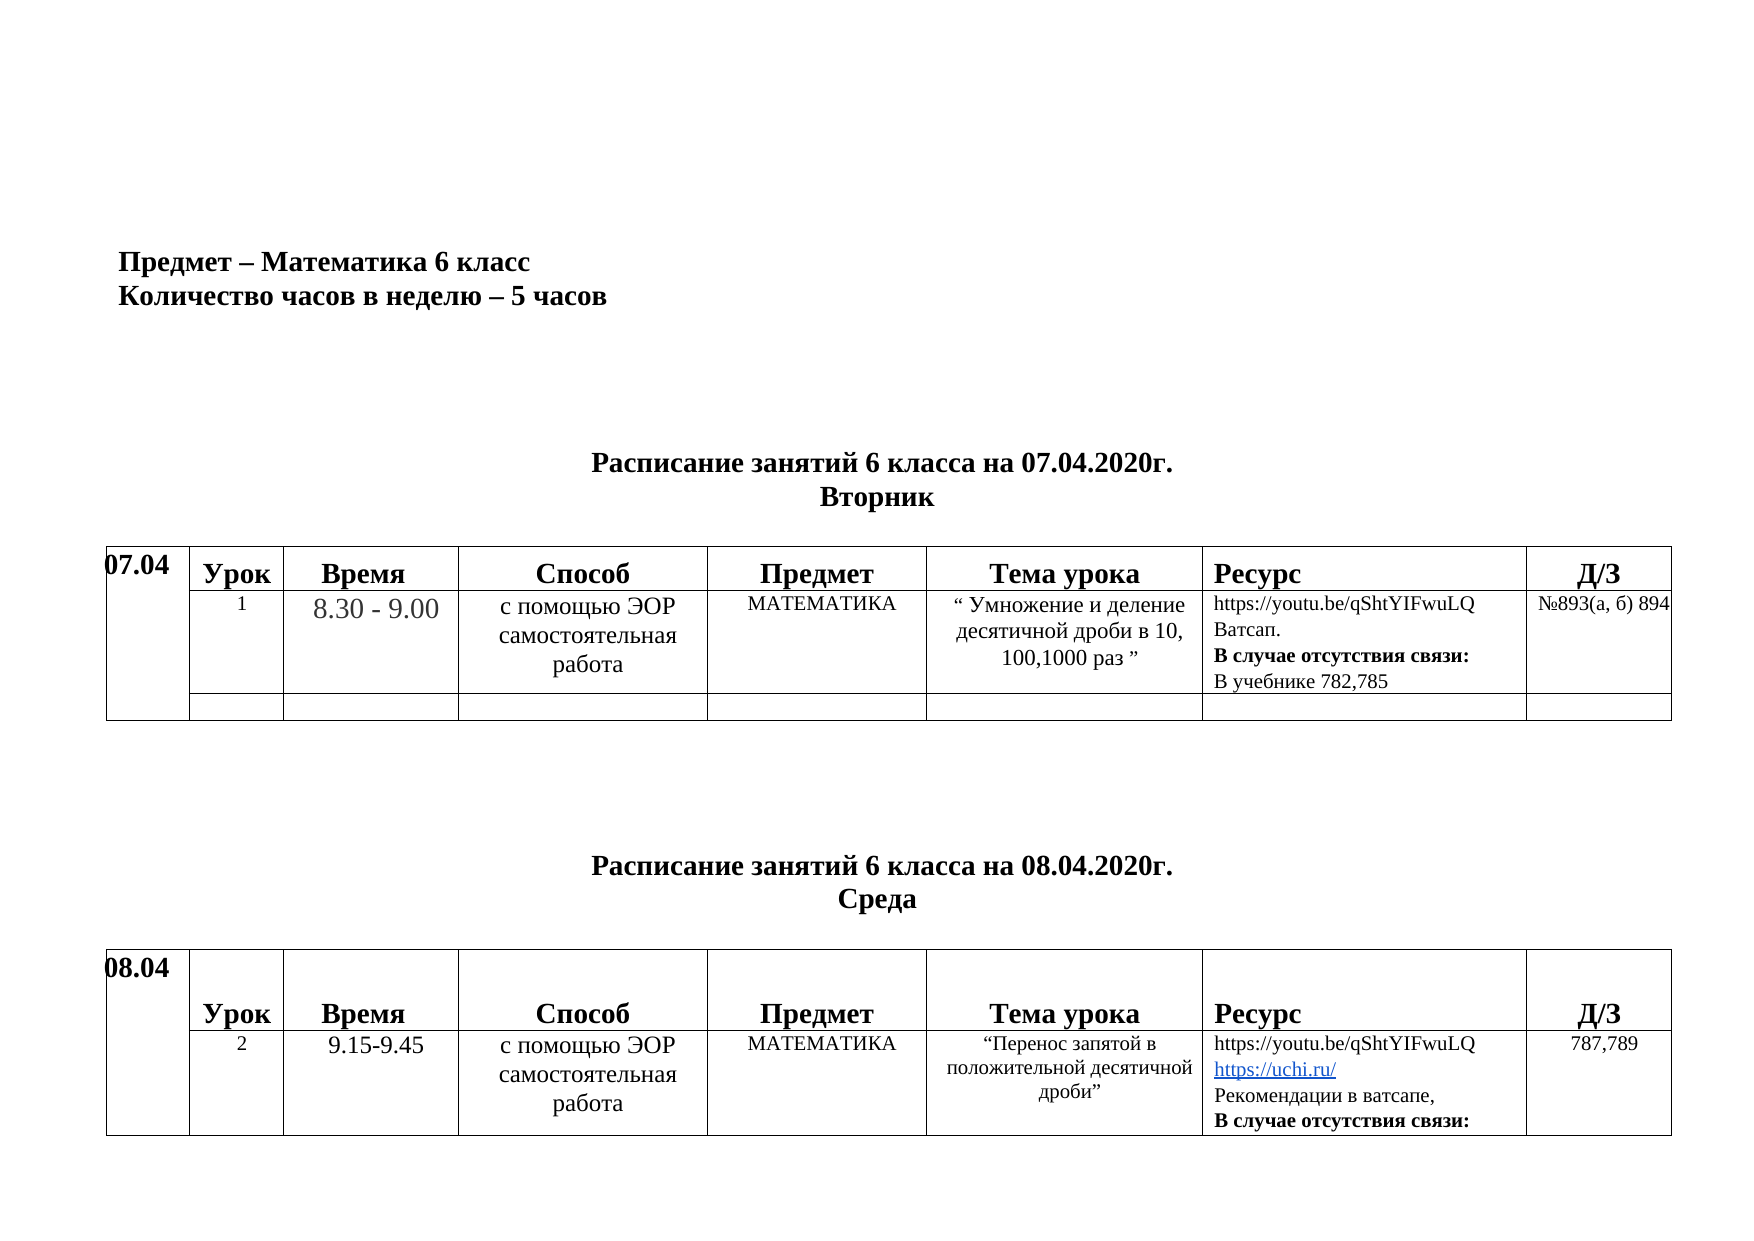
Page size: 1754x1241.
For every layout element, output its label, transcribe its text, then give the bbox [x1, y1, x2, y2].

table_cell “ Умножение и деление десятичной дроби в 10, 100,1000 раз ” [927, 591, 1202, 693]
text Среда [118, 882, 1636, 915]
table_header Д/З [1527, 547, 1671, 590]
text Количество часов в неделю – 5 часов [118, 278, 1646, 311]
table_cell 787,789 [1527, 1031, 1671, 1134]
table_cell 8.30 - 9.00 [284, 591, 458, 693]
table_header Способ [459, 547, 707, 590]
table_cell [1527, 694, 1671, 720]
table_header Тема урока [927, 950, 1202, 1029]
table_header Время [284, 547, 458, 590]
text Предмет – Математика 6 класс [118, 244, 1646, 278]
table_header Урок [190, 547, 283, 590]
table_cell [190, 694, 283, 720]
table_cell 9.15-9.45 [284, 1031, 458, 1134]
table_header Предмет [708, 950, 926, 1029]
table_header Тема урока [927, 547, 1202, 590]
table_header 08.04 [107, 950, 189, 1134]
table_cell МАТЕМАТИКА [708, 1031, 926, 1134]
text Вторник [118, 479, 1636, 513]
table_cell [708, 694, 926, 720]
text Расписание занятий 6 класса на 08.04.2020г. [118, 848, 1646, 882]
table_header 07.04 [107, 547, 189, 720]
table_header Д/З [1527, 950, 1671, 1029]
table_cell [1203, 694, 1526, 720]
table_cell с помощью ЭОР самостоятельная работа [459, 591, 707, 693]
table_cell [459, 694, 707, 720]
table_header Ресурс [1203, 547, 1526, 590]
table_cell №893(а, б) 894 [1527, 591, 1671, 693]
table_header Способ [459, 950, 707, 1029]
table_cell МАТЕМАТИКА [708, 591, 926, 693]
table_header Время [284, 950, 458, 1029]
table_cell 2 [190, 1031, 283, 1134]
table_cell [459, 1031, 707, 1134]
text Расписание занятий 6 класса на 07.04.2020г. [118, 446, 1646, 479]
table_header Урок [190, 950, 283, 1029]
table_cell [1203, 1031, 1526, 1134]
table_cell [927, 694, 1202, 720]
table_cell 1 [190, 591, 283, 693]
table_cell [927, 1031, 1202, 1134]
table_cell [284, 694, 458, 720]
table_header Ресурс [1203, 950, 1526, 1029]
table_cell https://youtu.be/qShtYIFwuLQ Ватсап. В случае отсутствия связи: В учебнике 782,785 [1203, 591, 1526, 693]
table_header Предмет [708, 547, 926, 590]
